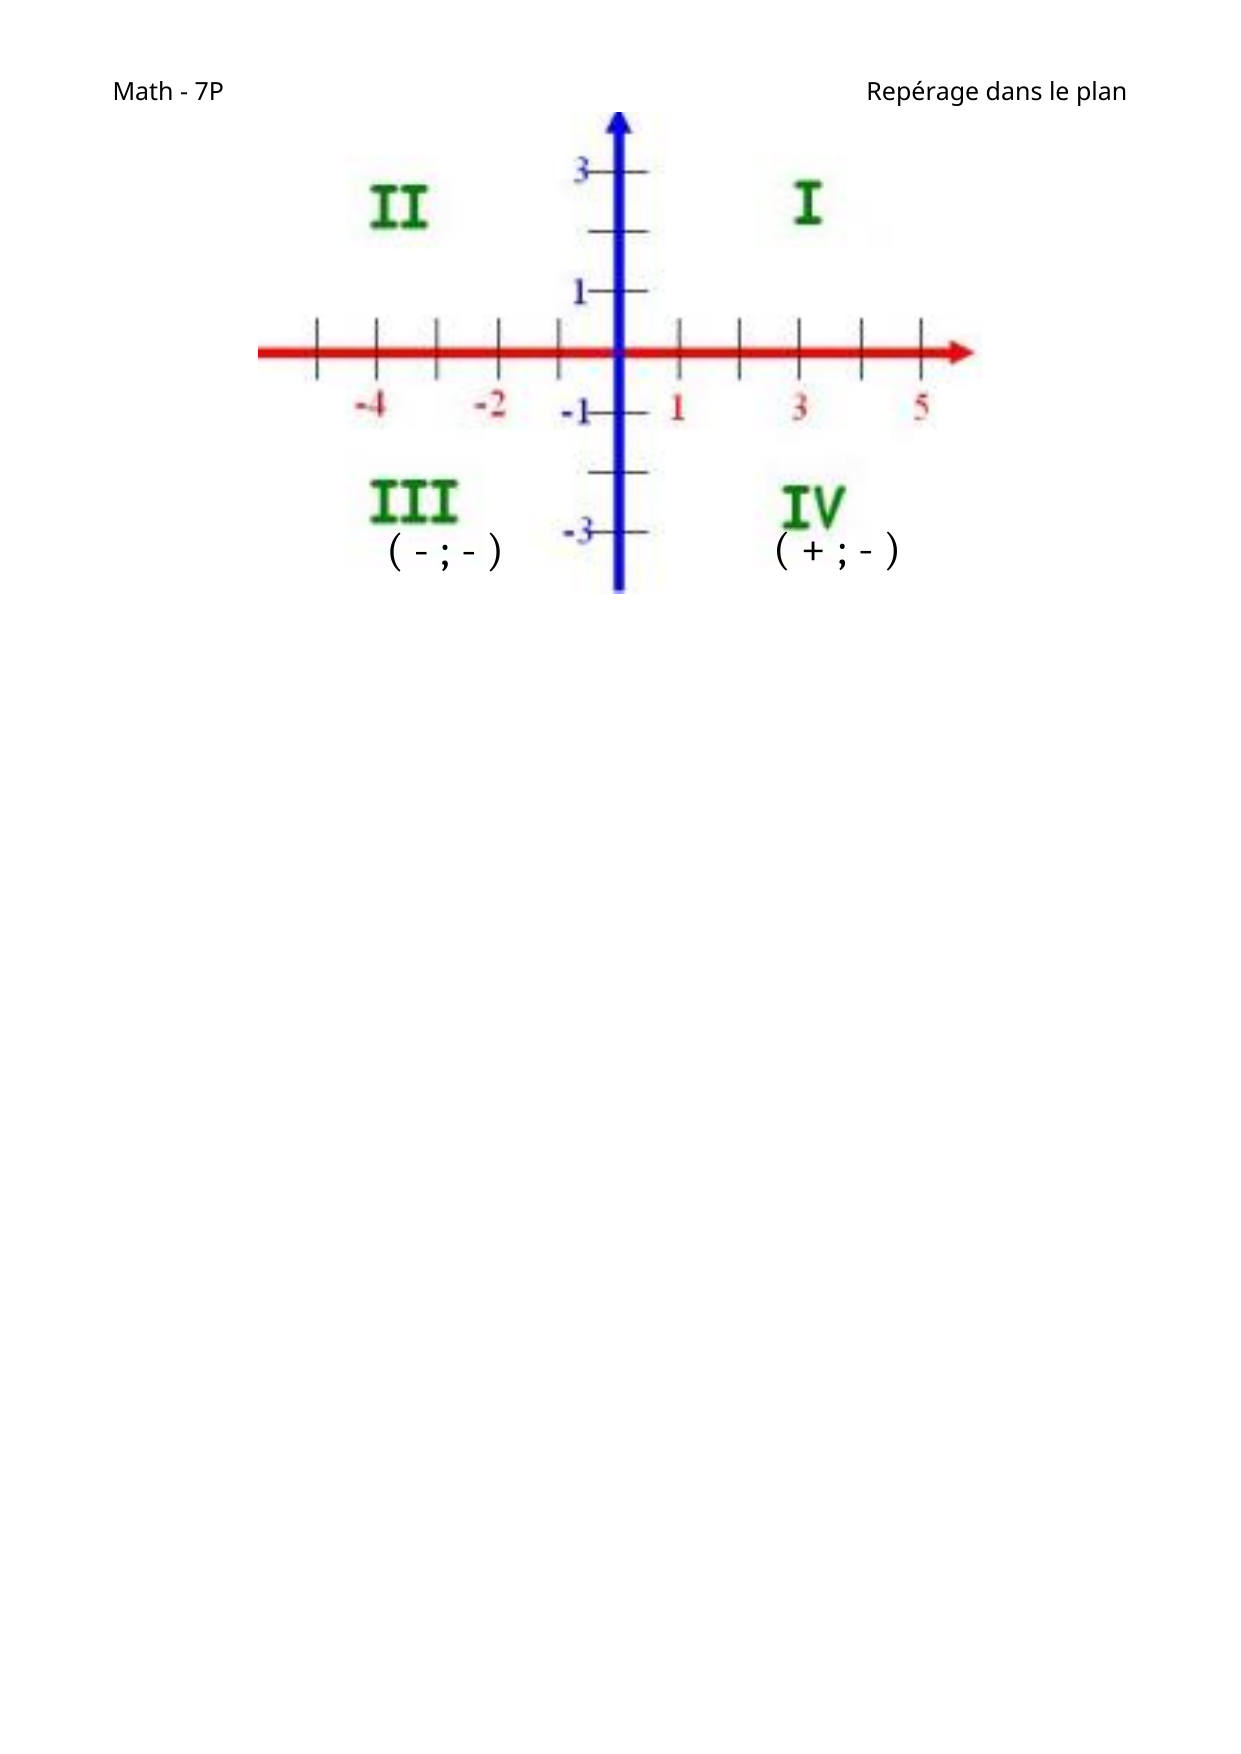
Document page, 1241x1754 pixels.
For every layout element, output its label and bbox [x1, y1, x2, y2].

picture [257, 112, 983, 594]
